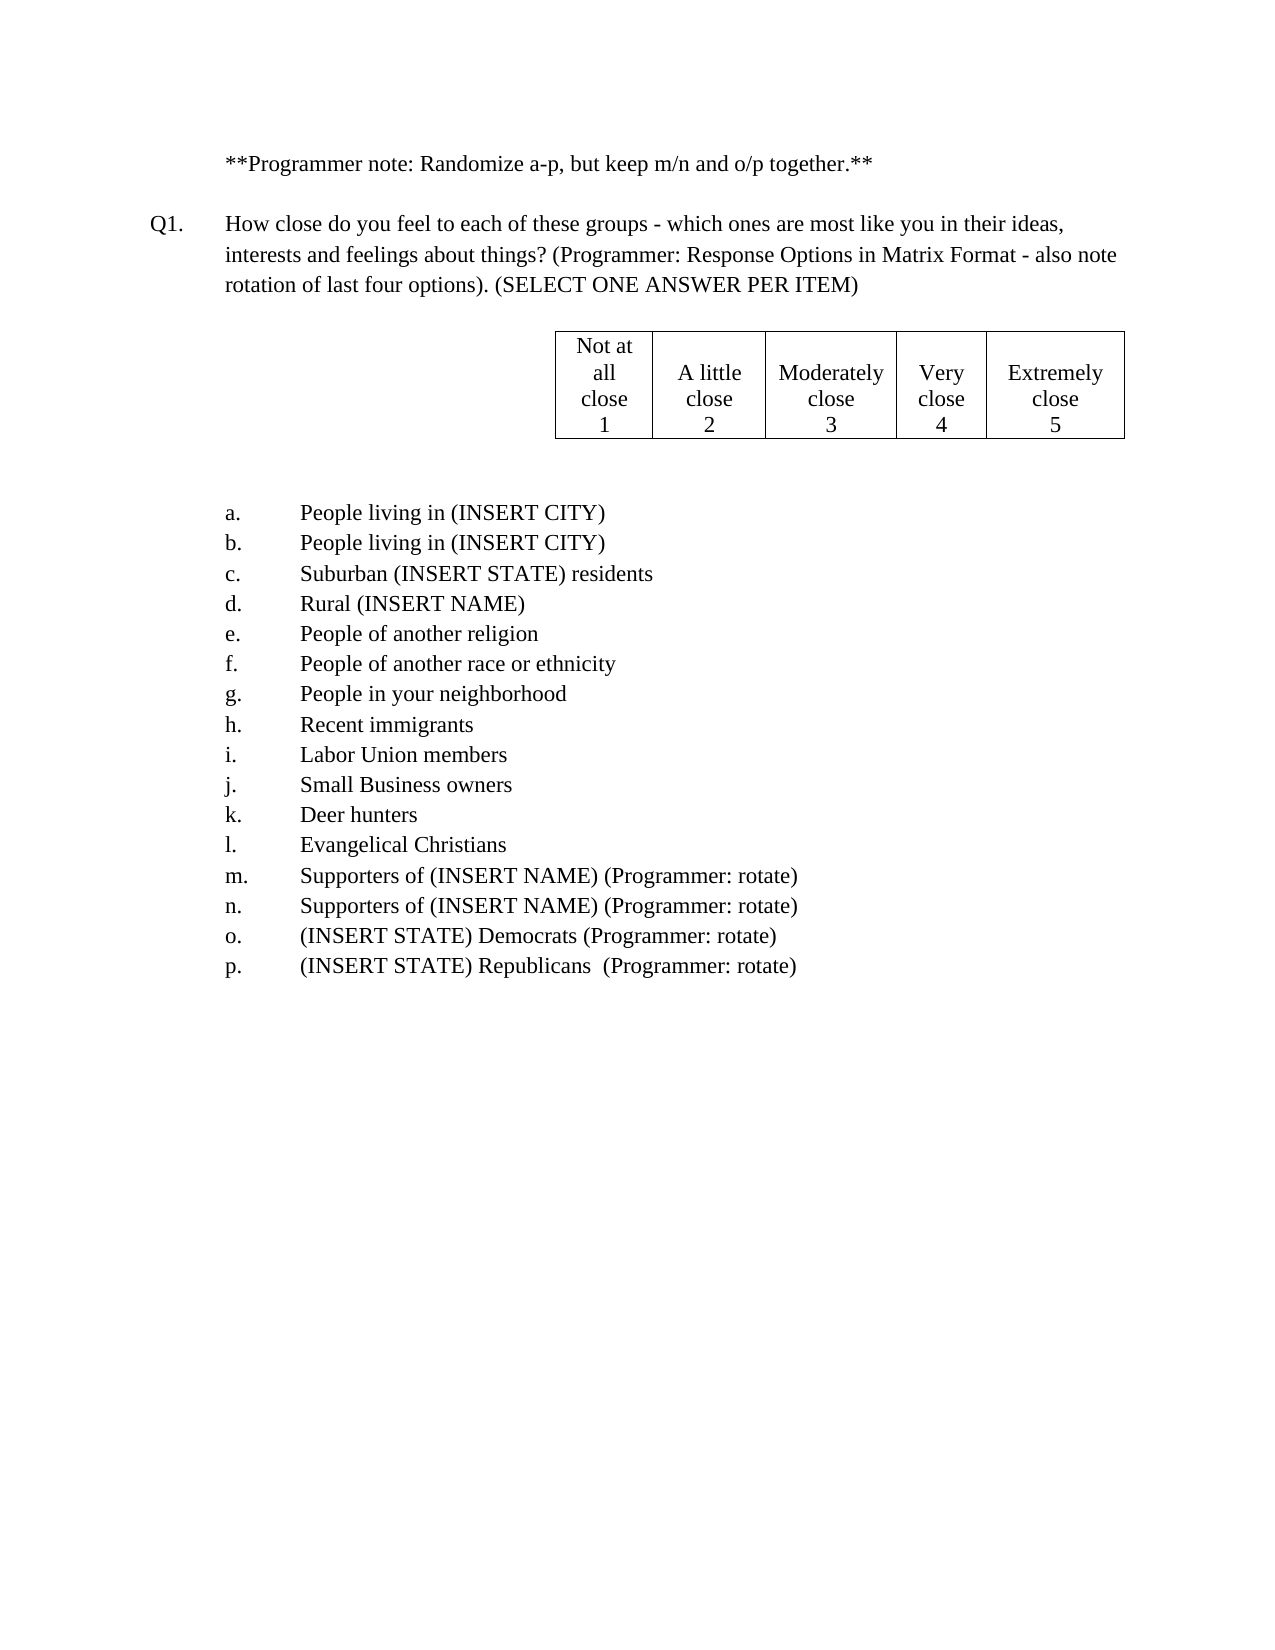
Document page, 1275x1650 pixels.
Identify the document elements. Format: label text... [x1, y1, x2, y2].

text d. Rural (INSERT NAME) [150, 590, 1125, 616]
text b. People living in (INSERT CITY) [150, 529, 1125, 556]
text a. People living in (INSERT CITY) [150, 499, 1125, 526]
text n. Supporters of (INSERT NAME) (Programmer: rotate) [150, 892, 1125, 918]
text k. Deer hunters [150, 801, 1125, 828]
text g. People in your neighborhood [150, 680, 1125, 707]
text f. People of another race or ethnicity [150, 650, 1125, 677]
text l. Evangelical Christians [150, 831, 1125, 858]
text **Programmer note: Randomize a-p, but keep m/n and o/p together.** [150, 150, 1125, 176]
text h. Recent immigrants [150, 711, 1125, 737]
table_header A little close 2 [653, 332, 765, 438]
text i. Labor Union members [150, 741, 1125, 767]
table_header Moderately close 3 [766, 332, 896, 438]
table_header Not at all close 1 [556, 332, 652, 438]
text e. People of another religion [150, 620, 1125, 646]
table_header Extremely close 5 [987, 332, 1124, 438]
table_header Very close 4 [897, 332, 986, 438]
text p. (INSERT STATE) Republicans (Programmer: rotate) [150, 952, 1125, 979]
text Q1. How close do you feel to each of these groups - which ones are most like you in their ideas, interests and feelings about things? (Programmer: Response Options in Matrix Format - also note rotation of last four options). (SELECT ONE ANSWER PER ITEM) [150, 210, 1125, 297]
text m. Supporters of (INSERT NAME) (Programmer: rotate) [150, 862, 1125, 888]
text c. Suburban (INSERT STATE) residents [150, 559, 1125, 586]
text o. (INSERT STATE) Democrats (Programmer: rotate) [150, 922, 1125, 948]
text j. Small Business owners [150, 771, 1125, 797]
